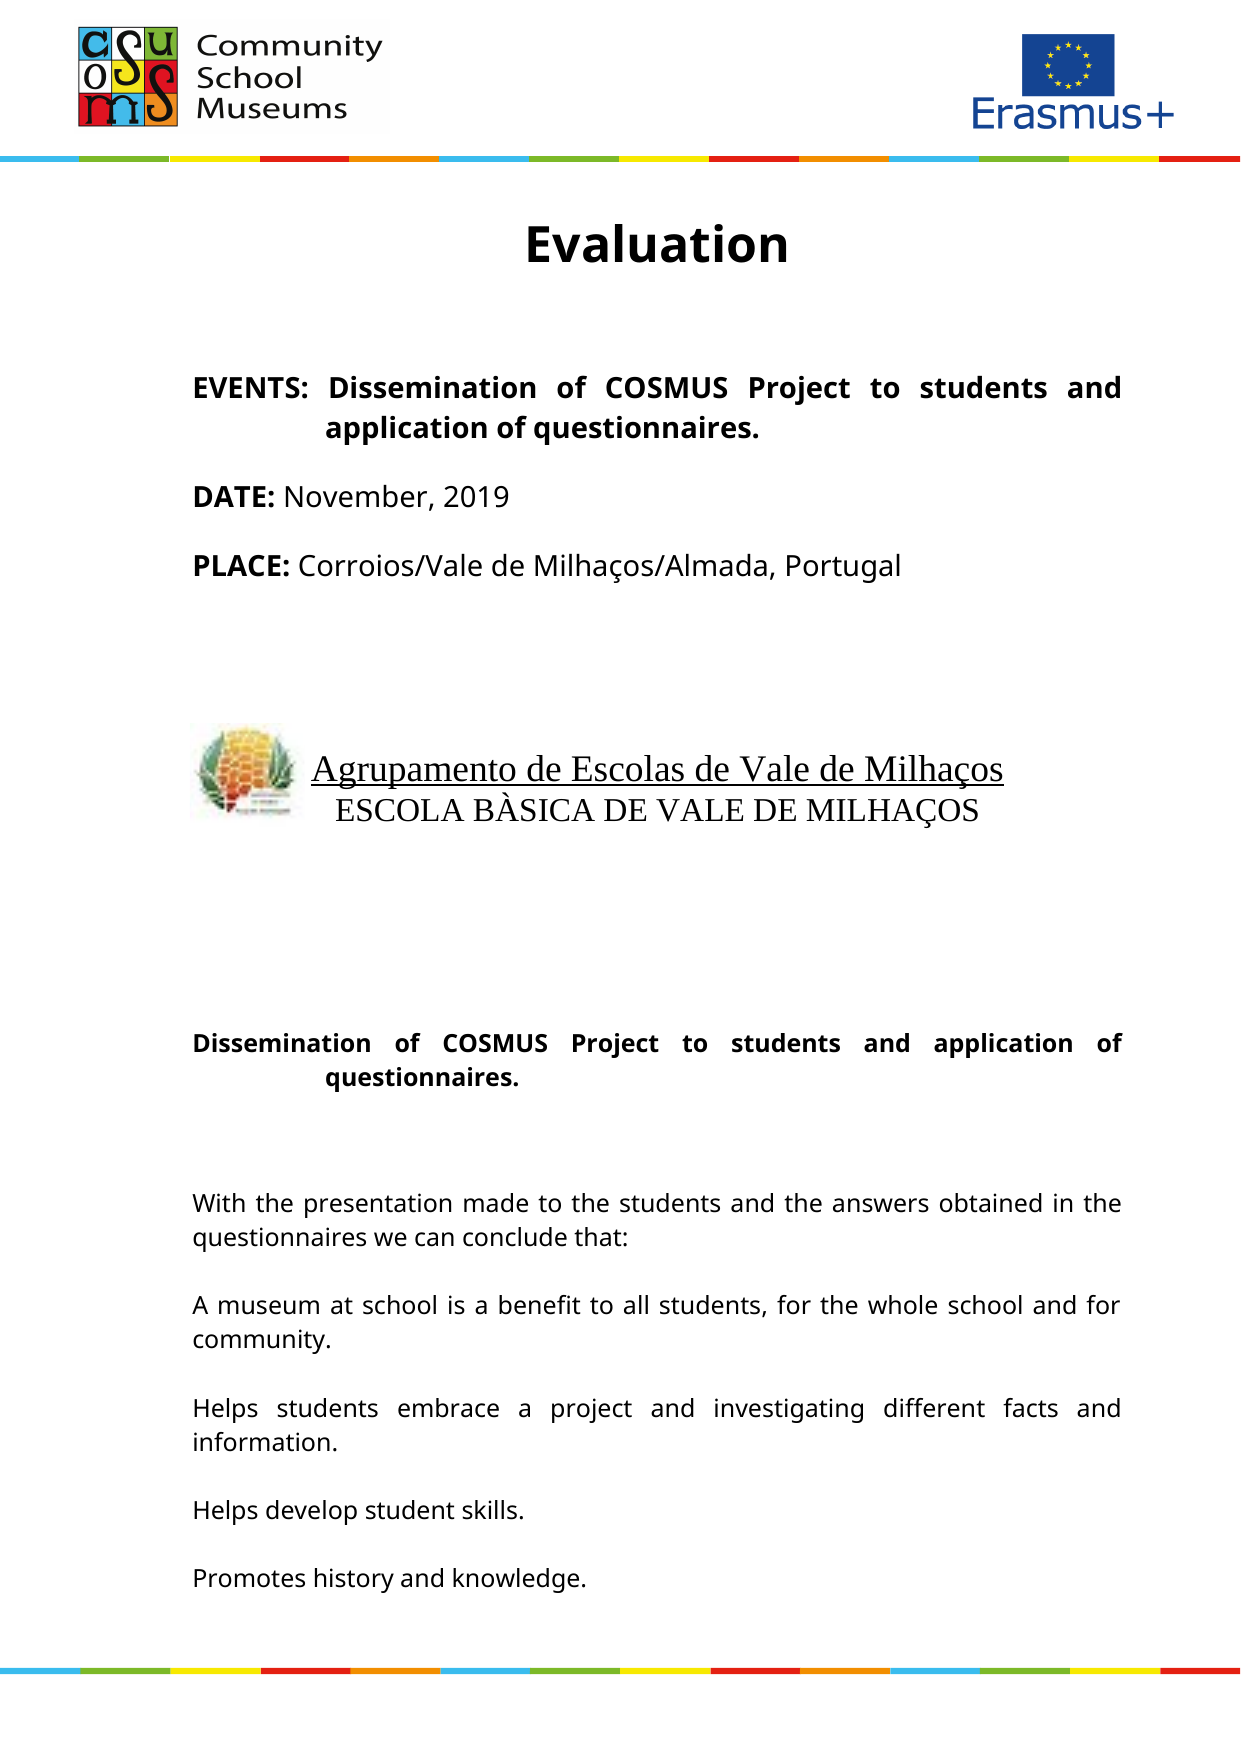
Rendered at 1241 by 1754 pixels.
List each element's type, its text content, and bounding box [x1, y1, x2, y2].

text Helps students embrace a project and investigating different facts and information. [192, 1390, 1123, 1458]
text PLACE: Corroios/Vale de Milhaços/Almada, Portugal [192, 545, 1123, 585]
picture [73, 19, 391, 134]
text ESCOLA BÀSICA DE VALE DE MILHAÇOS [192, 790, 1123, 828]
text Promotes history and knowledge. [192, 1561, 1123, 1594]
text With the presentation made to the students and the answers obtained in the questionnaires we can conclude that: [192, 1186, 1123, 1254]
text Dissemination of COSMUS Project to students and application of questionnaires. [192, 1025, 1123, 1093]
text Helps develop student skills. [192, 1492, 1123, 1526]
picture [967, 26, 1180, 134]
picture [189, 723, 305, 827]
text Agrupamento de Escolas de Vale de Milhaços [305, 747, 1123, 790]
subtitle Evaluation [192, 209, 1123, 277]
text A museum at school is a benefit to all students, for the whole school and for community. [192, 1288, 1123, 1356]
text EVENTS: Dissemination of COSMUS Project to students and application of questionnaires. [192, 368, 1123, 447]
text DATE: November, 2019 [192, 476, 1123, 516]
